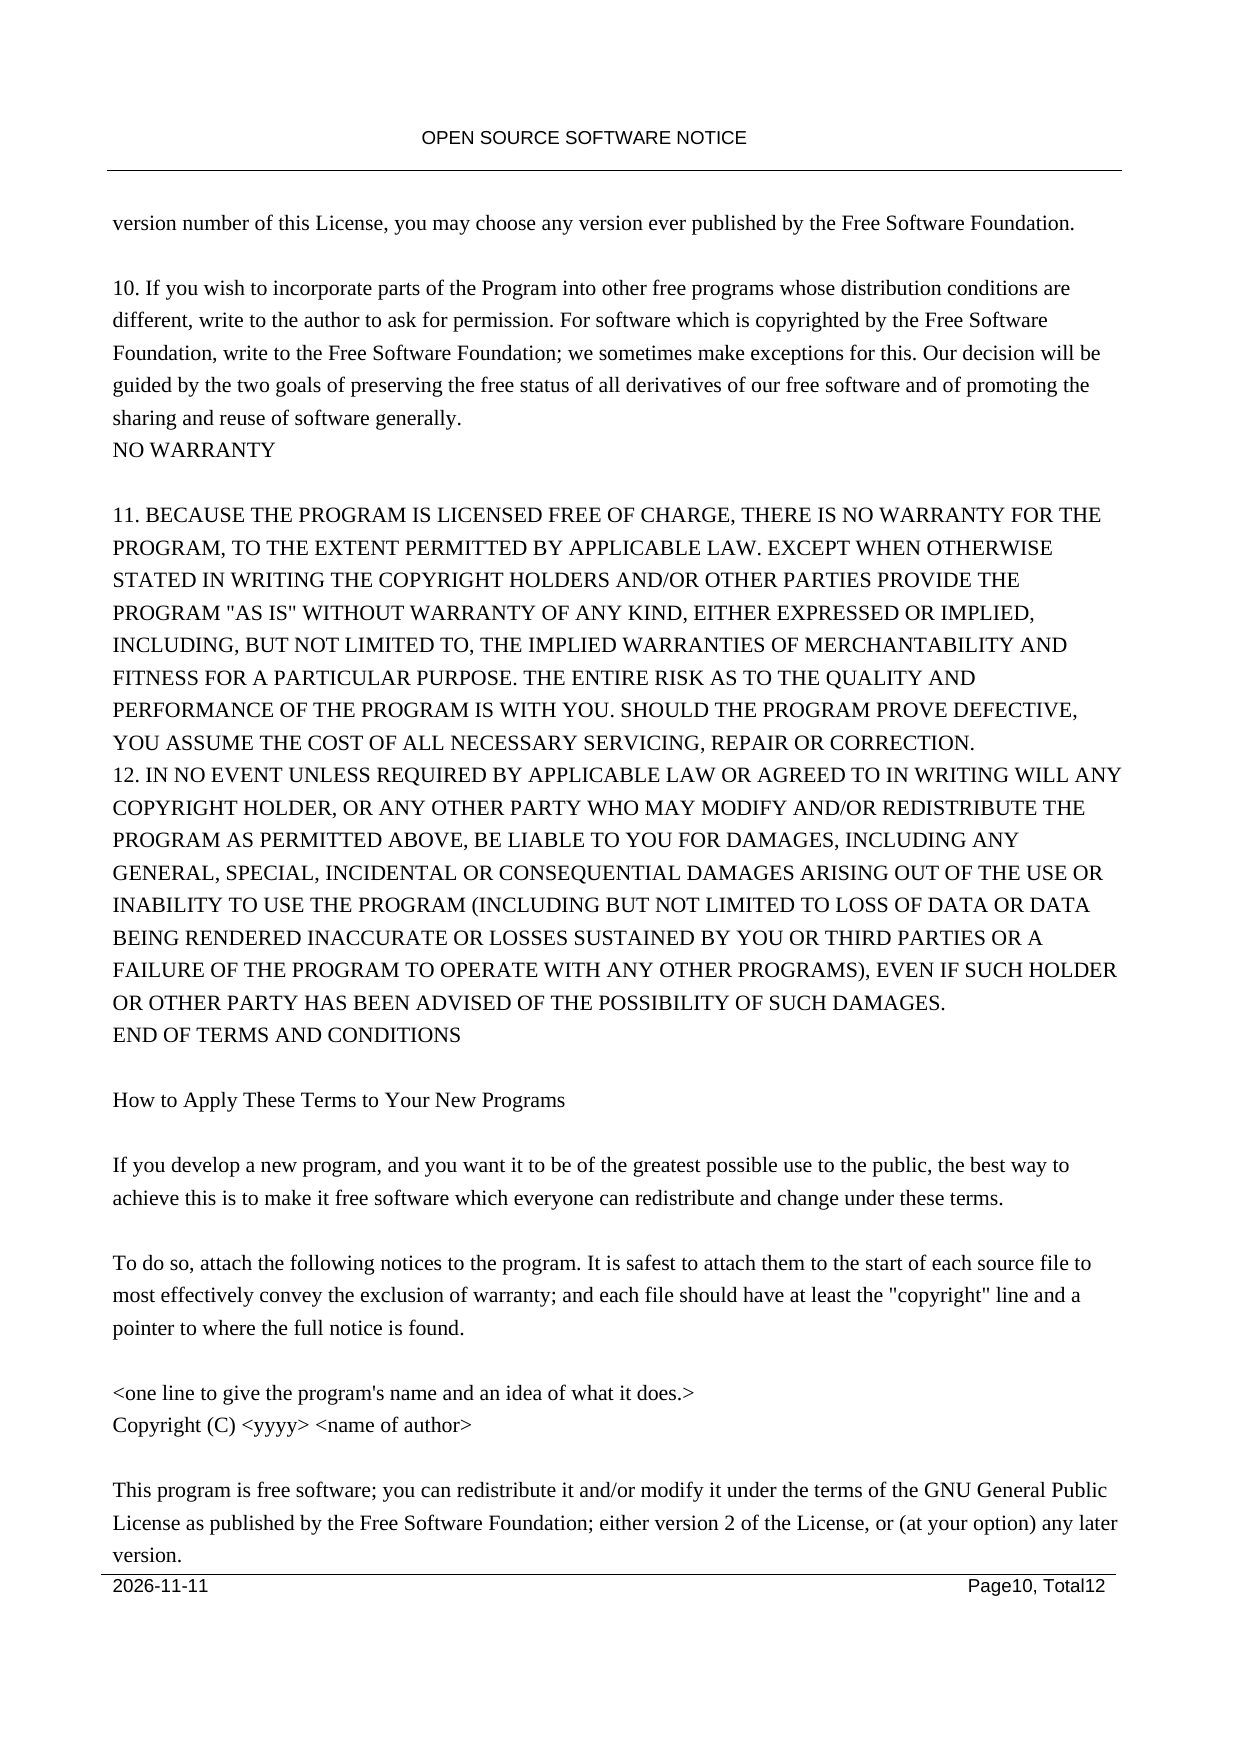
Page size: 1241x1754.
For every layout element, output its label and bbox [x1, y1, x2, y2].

text [112, 206, 1128, 1571]
